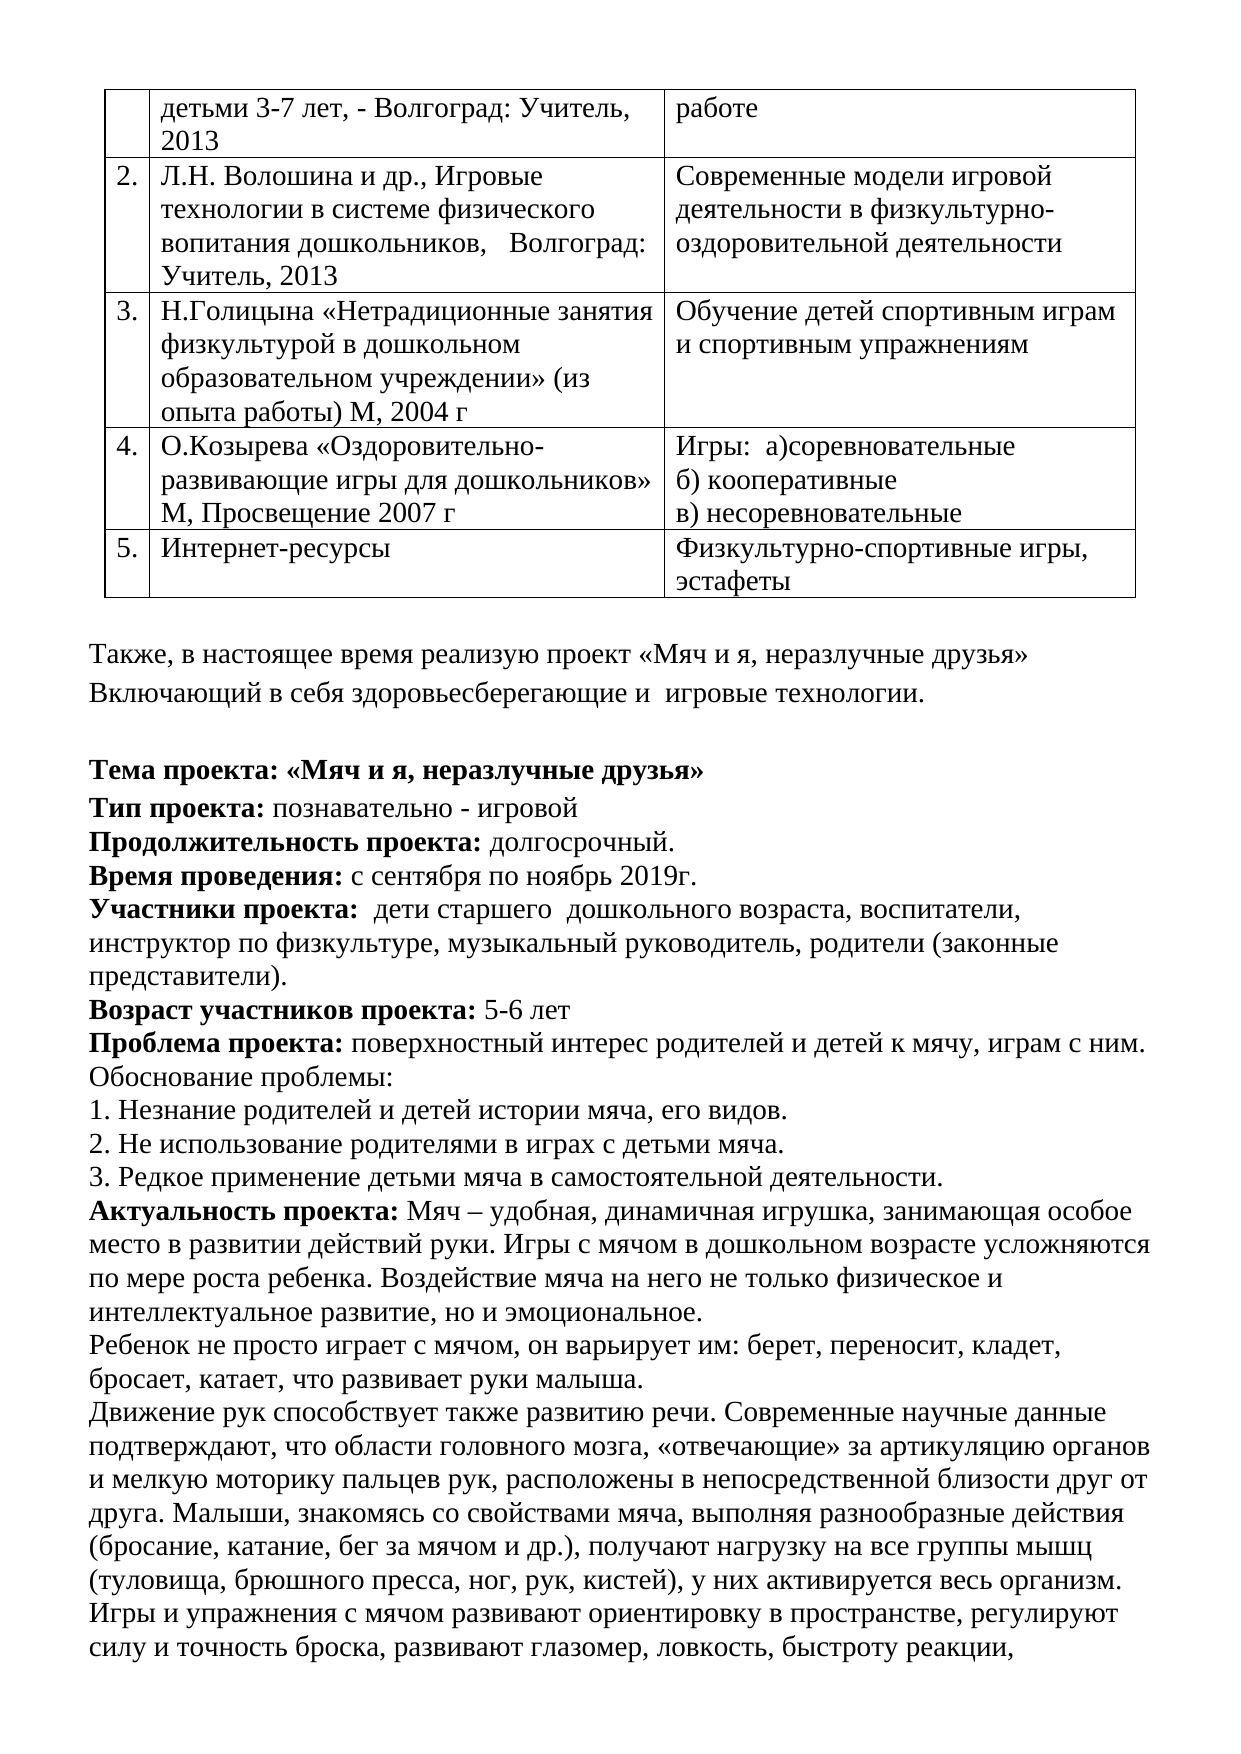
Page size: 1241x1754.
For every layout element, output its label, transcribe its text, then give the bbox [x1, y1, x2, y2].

table_cell Н.Голицына «Нетрадиционные занятия физкультурой в дошкольном образовательном учреждении» (из опыта работы) М, 2004 г [150, 293, 664, 427]
text 1. Незнание родителей и детей истории мяча, его видов. [89, 1092, 1152, 1126]
text 3. Редкое применение детьми мяча в самостоятельной деятельности. [89, 1159, 1152, 1193]
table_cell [665, 90, 1135, 157]
text Актуальность проекта: Мяч – удобная, динамичная игрушка, занимающая особое место в развитии действий руки. Игры с мячом в дошкольном возрасте усложняются по мере роста ребенка. Воздействие мяча на него не только физическое и интеллектуальное развитие, но и эмоциональное. [89, 1193, 1152, 1327]
table_cell О.Козырева «Оздоровительно-развивающие игры для дошкольников» М, Просвещение 2007 г [150, 428, 664, 529]
table_cell 5. [106, 530, 149, 597]
text Включающий в себя здоровьесберегающие и игровые технологии. [89, 675, 1152, 708]
table_cell Обучение детей спортивным играм и спортивным упражнениям [665, 293, 1135, 427]
text Время проведения: с сентября по ноябрь 2019г. [89, 858, 1152, 891]
table_cell 1. [106, 90, 149, 157]
table_cell Интернет-ресурсы [150, 530, 664, 597]
text Тема проекта: «Мяч и я, неразлучные друзья» [89, 752, 1152, 786]
text Движение рук способствует также развитию речи. Современные научные данные подтверждают, что области головного мозга, «отвечающие» за артикуляцию органов и мелкую моторику пальцев рук, расположены в непосредственной близости друг от друга. Малыши, знакомясь со свойствами мяча, выполняя разнообразные действия (бросание, катание, бег за мячом и др.), получают нагрузку на все группы мышц (туловища, брюшного пресса, ног, рук, кистей), у них активируется весь организм. [89, 1394, 1152, 1596]
text Ребенок не просто играет с мячом, он варьирует им: берет, переносит, кладет, бросает, катает, что развивает руки малыша. [89, 1327, 1152, 1394]
table_cell Физкультурно-спортивные игры, эстафеты [665, 530, 1135, 597]
text Участники проекта: дети старшего дошкольного возраста, воспитатели, инструктор по физкультуре, музыкальный руководитель, родители (законные представители). [89, 891, 1152, 992]
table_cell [150, 90, 664, 157]
table_cell 2. [106, 158, 149, 292]
table_cell Современные модели игровой деятельности в физкультурно-оздоровительной деятельности [665, 158, 1135, 292]
text 2. Не использование родителями в играх с детьми мяча. [89, 1126, 1152, 1159]
text Проблема проекта: поверхностный интерес родителей и детей к мячу, играм с ним. [89, 1025, 1152, 1059]
table_cell Игры: а)соревновательные б) кооперативные в) несоревновательные [665, 428, 1135, 529]
table_cell 3. [106, 293, 149, 427]
table_cell 4. [106, 428, 149, 529]
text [89, 1596, 1152, 1663]
text Также, в настоящее время реализую проект «Мяч и я, неразлучные друзья» [89, 636, 1152, 670]
text Обоснование проблемы: [89, 1059, 1152, 1092]
text Продолжительность проекта: долгосрочный. [89, 824, 1152, 858]
text Тип проекта: познавательно - игровой [89, 791, 1152, 824]
text Возраст участников проекта: 5-6 лет [89, 992, 1152, 1025]
table_cell Л.Н. Волошина и др., Игровые технологии в системе физического вопитания дошкольников, Волгоград: Учитель, 2013 [150, 158, 664, 292]
